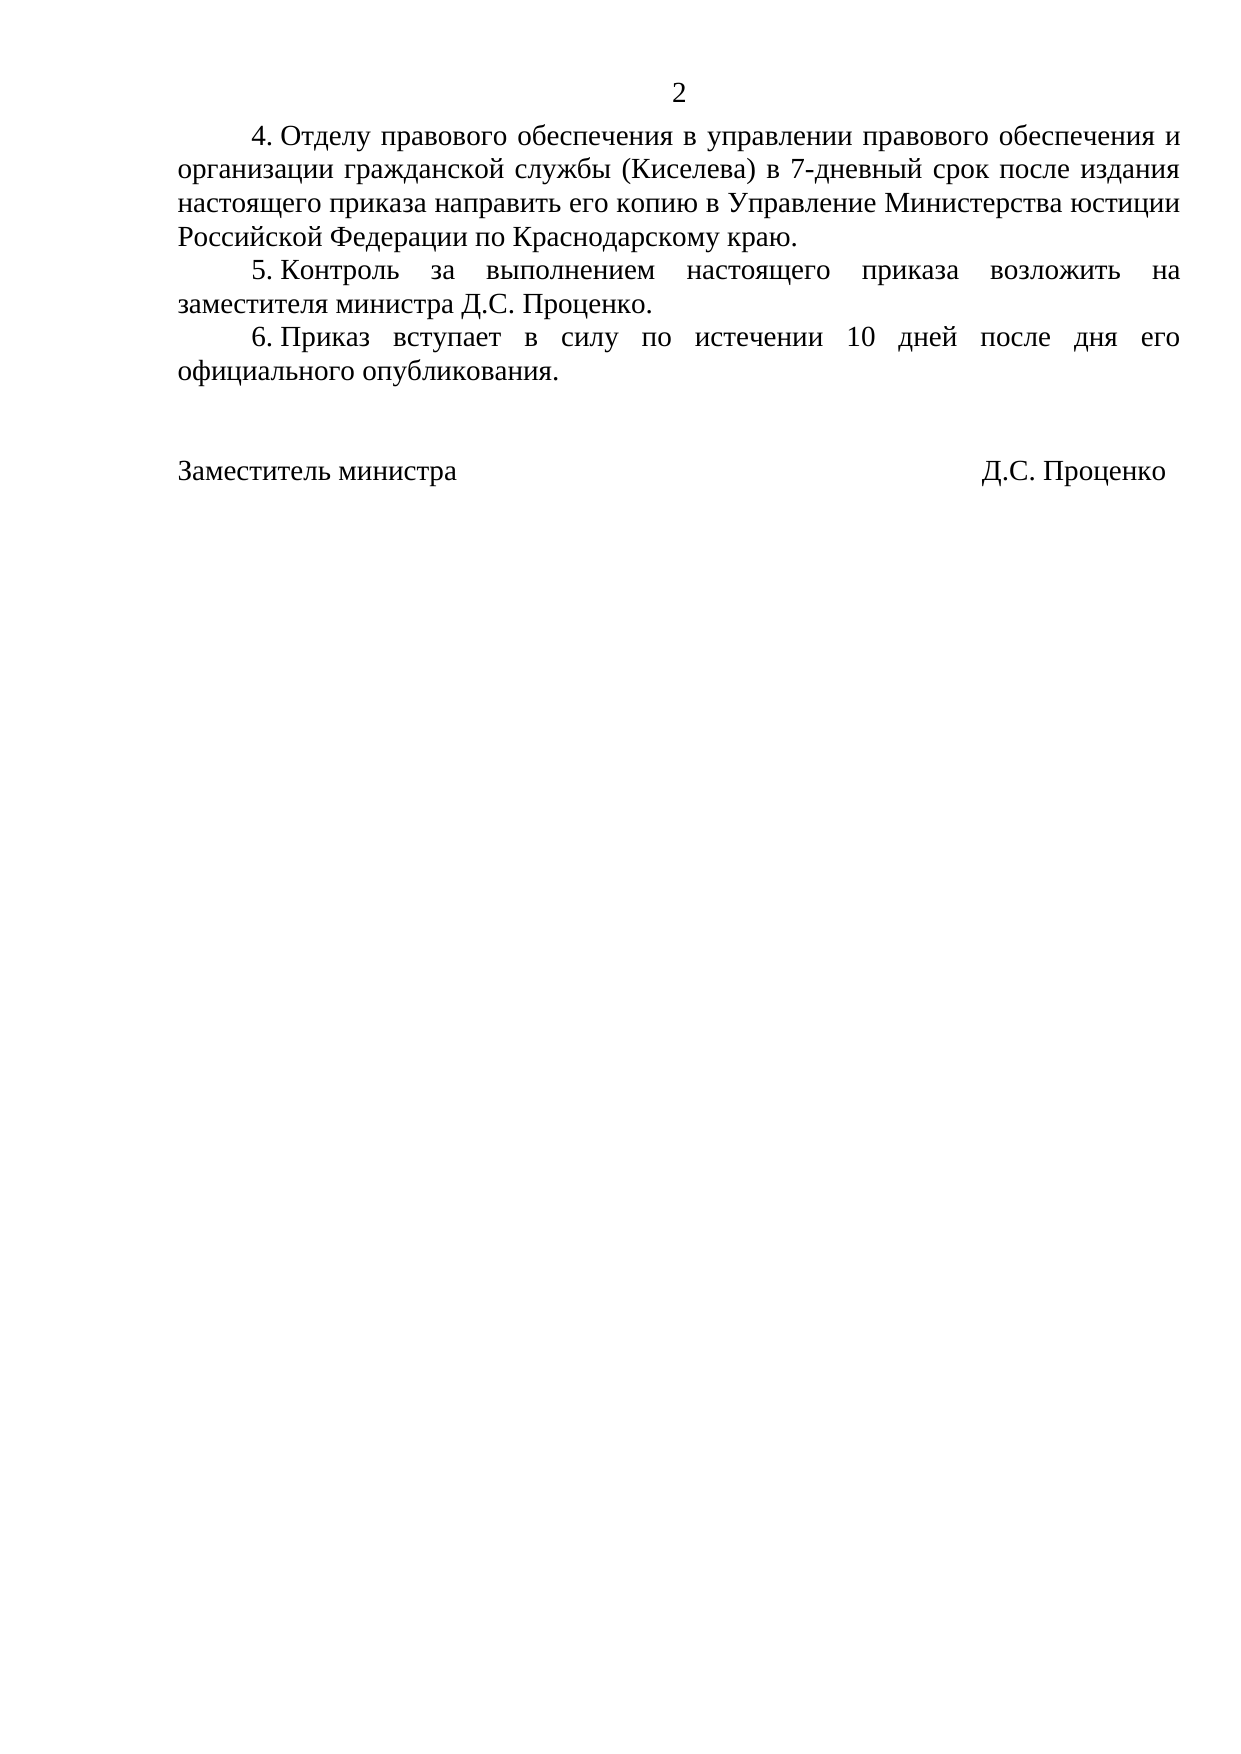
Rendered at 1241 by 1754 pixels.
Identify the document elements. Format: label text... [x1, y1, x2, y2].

text 6. Приказ вступает в силу по истечении 10 дней после дня его официального опубликования. [177, 319, 1181, 386]
text Заместитель министра Д.С. Проценко [177, 453, 1181, 487]
text 5. Контроль за выполнением настоящего приказа возложить на заместителя министра Д.С. Проценко. [177, 252, 1181, 319]
text 4. Отделу правового обеспечения в управлении правового обеспечения и организации гражданской службы (Киселева) в 7-дневный срок после издания настоящего приказа направить его копию в Управление Министерства юстиции Российской Федерации по Краснодарскому краю. [177, 118, 1181, 252]
